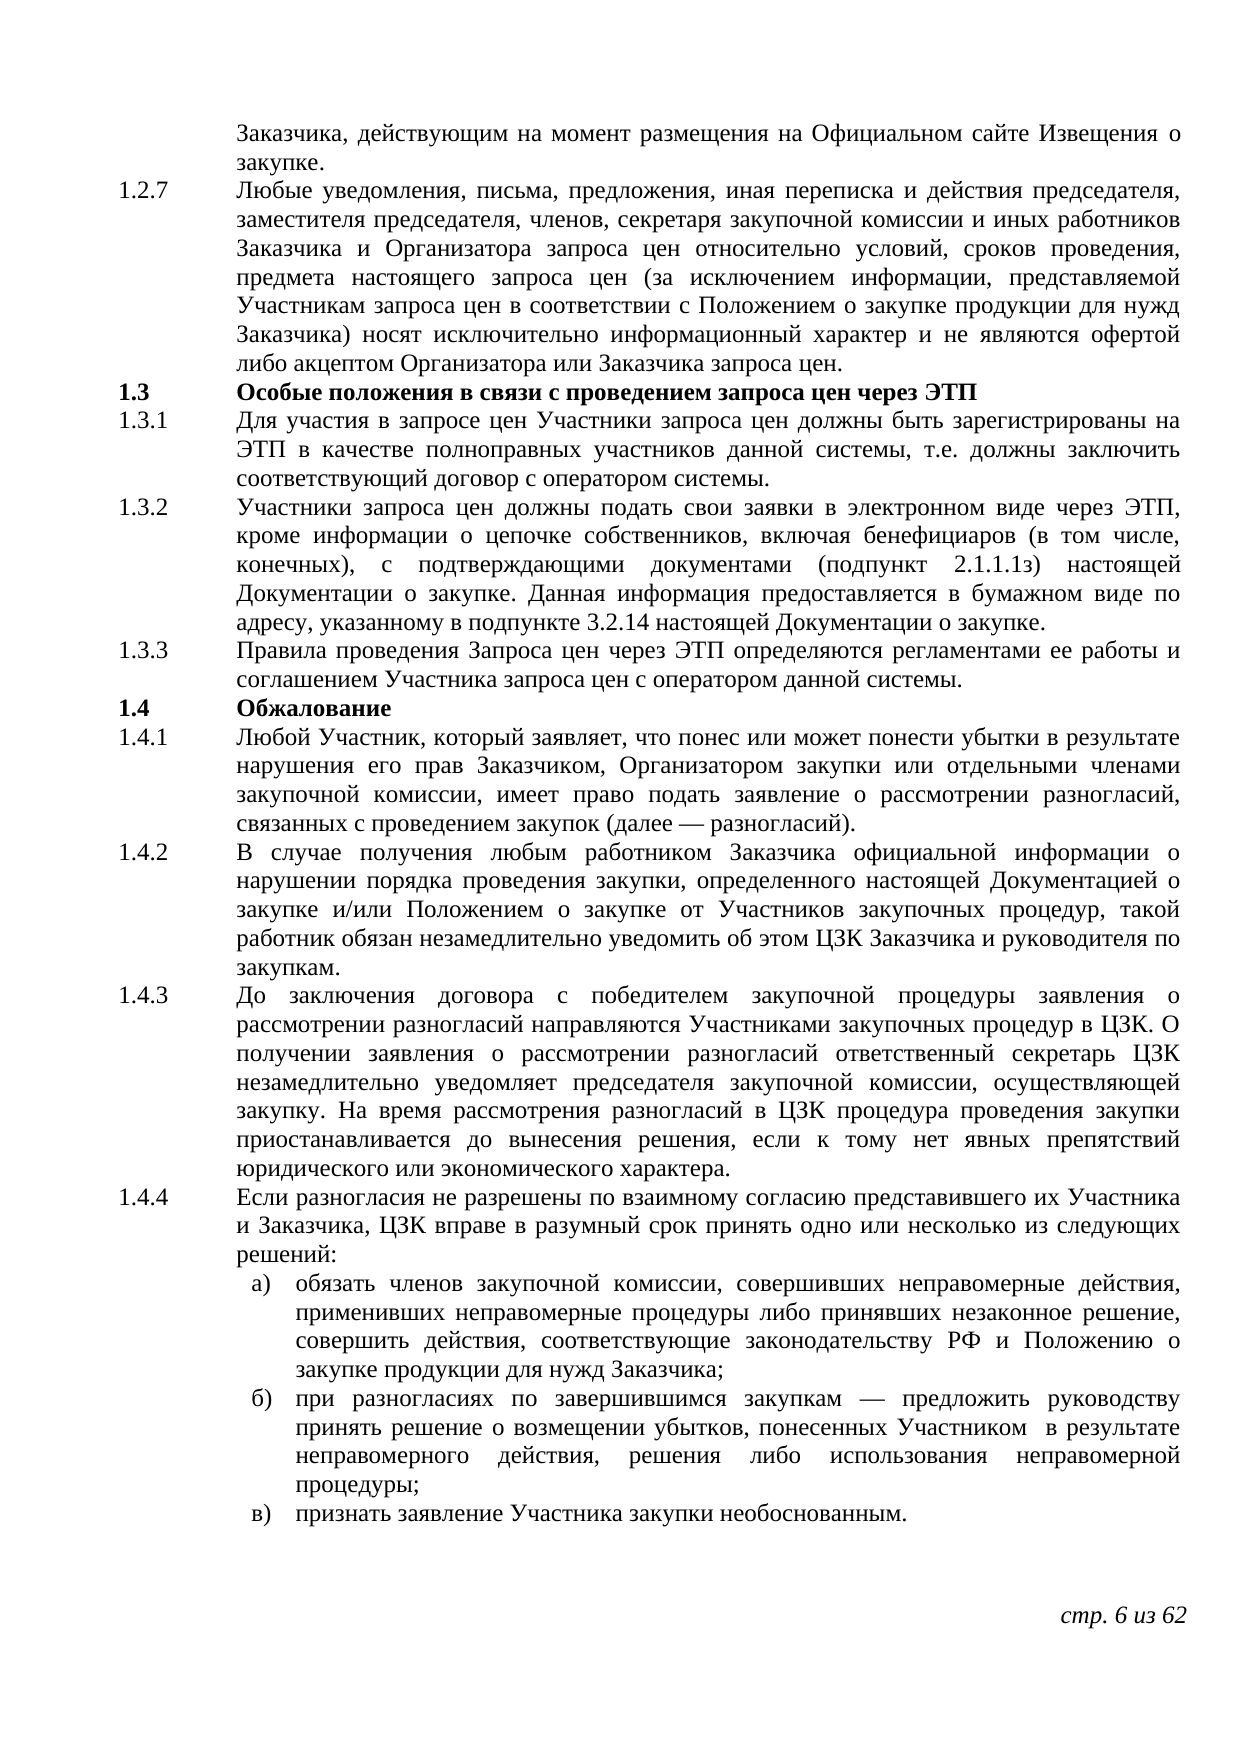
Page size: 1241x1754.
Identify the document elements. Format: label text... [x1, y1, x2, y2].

list признать заявление Участника закупки необоснованным. [251, 1498, 1181, 1527]
subtitle Обжалование [118, 693, 1181, 722]
list Правила проведения Запроса цен через ЭТП определяются регламентами ее работы и соглашением Участника запроса цен с оператором данной системы. [118, 636, 1181, 693]
list Для участия в запросе цен Участники запроса цен должны быть зарегистрированы на ЭТП в качестве полноправных участников данной системы, т.е. должны заключить соответствующий договор с оператором системы. [118, 406, 1181, 492]
list при разногласиях по завершившимся закупкам — предложить руководству принять решение о возмещении убытков, понесенных Участником в результате неправомерного действия, решения либо использования неправомерной процедуры; [251, 1383, 1181, 1498]
list обязать членов закупочной комиссии, совершивших неправомерные действия, применивших неправомерные процедуры либо принявших незаконное решение, совершить действия, соответствующие законодательству РФ и Положению о закупке продукции для нужд Заказчика; [251, 1268, 1181, 1383]
list Любые уведомления, письма, предложения, иная переписка и действия председателя, заместителя председателя, членов, секретаря закупочной комиссии и иных работников Заказчика и Организатора запроса цен относительно условий, сроков проведения, предмета настоящего запроса цен (за исключением информации, представляемой Участникам запроса цен в соответствии с Положением о закупке продукции для нужд Заказчика) носят исключительно информационный характер и не являются офертой либо акцептом Организатора или Заказчика запроса цен. [118, 176, 1181, 377]
list До заключения договора с победителем закупочной процедуры заявления о рассмотрении разногласий направляются Участниками закупочных процедур в ЦЗК. О получении заявления о рассмотрении разногласий ответственный секретарь ЦЗК незамедлительно уведомляет председателя закупочной комиссии, осуществляющей закупку. На время рассмотрения разногласий в ЦЗК процедура проведения закупки приостанавливается до вынесения решения, если к тому нет явных препятствий юридического или экономического характера. [118, 981, 1181, 1182]
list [118, 118, 1181, 176]
list Участники запроса цен должны подать свои заявки в электронном виде через ЭТП, кроме информации о цепочке собственников, включая бенефициаров (в том числе, конечных), с подтверждающими документами (подпункт 2.1.1.1з) настоящей Документации о закупке. Данная информация предоставляется в бумажном виде по адресу, указанному в подпункте 3.2.14 настоящей Документации о закупке. [118, 492, 1181, 636]
list Любой Участник, который заявляет, что понес или может понести убытки в результате нарушения его прав Заказчиком, Организатором закупки или отдельными членами закупочной комиссии, имеет право подать заявление о рассмотрении разногласий, связанных с проведением закупок (далее — разногласий). [118, 722, 1181, 837]
subtitle Особые положения в связи с проведением запроса цен через ЭТП [118, 377, 1181, 406]
list В случае получения любым работником Заказчика официальной информации о нарушении порядка проведения закупки, определенного настоящей Документацией о закупке и/или Положением о закупке от Участников закупочных процедур, такой работник обязан незамедлительно уведомить об этом ЦЗК Заказчика и руководителя по закупкам. [118, 837, 1181, 981]
list Если разногласия не разрешены по взаимному согласию представившего их Участника и Заказчика, ЦЗК вправе в разумный срок принять одно или несколько из следующих решений: [118, 1182, 1181, 1268]
